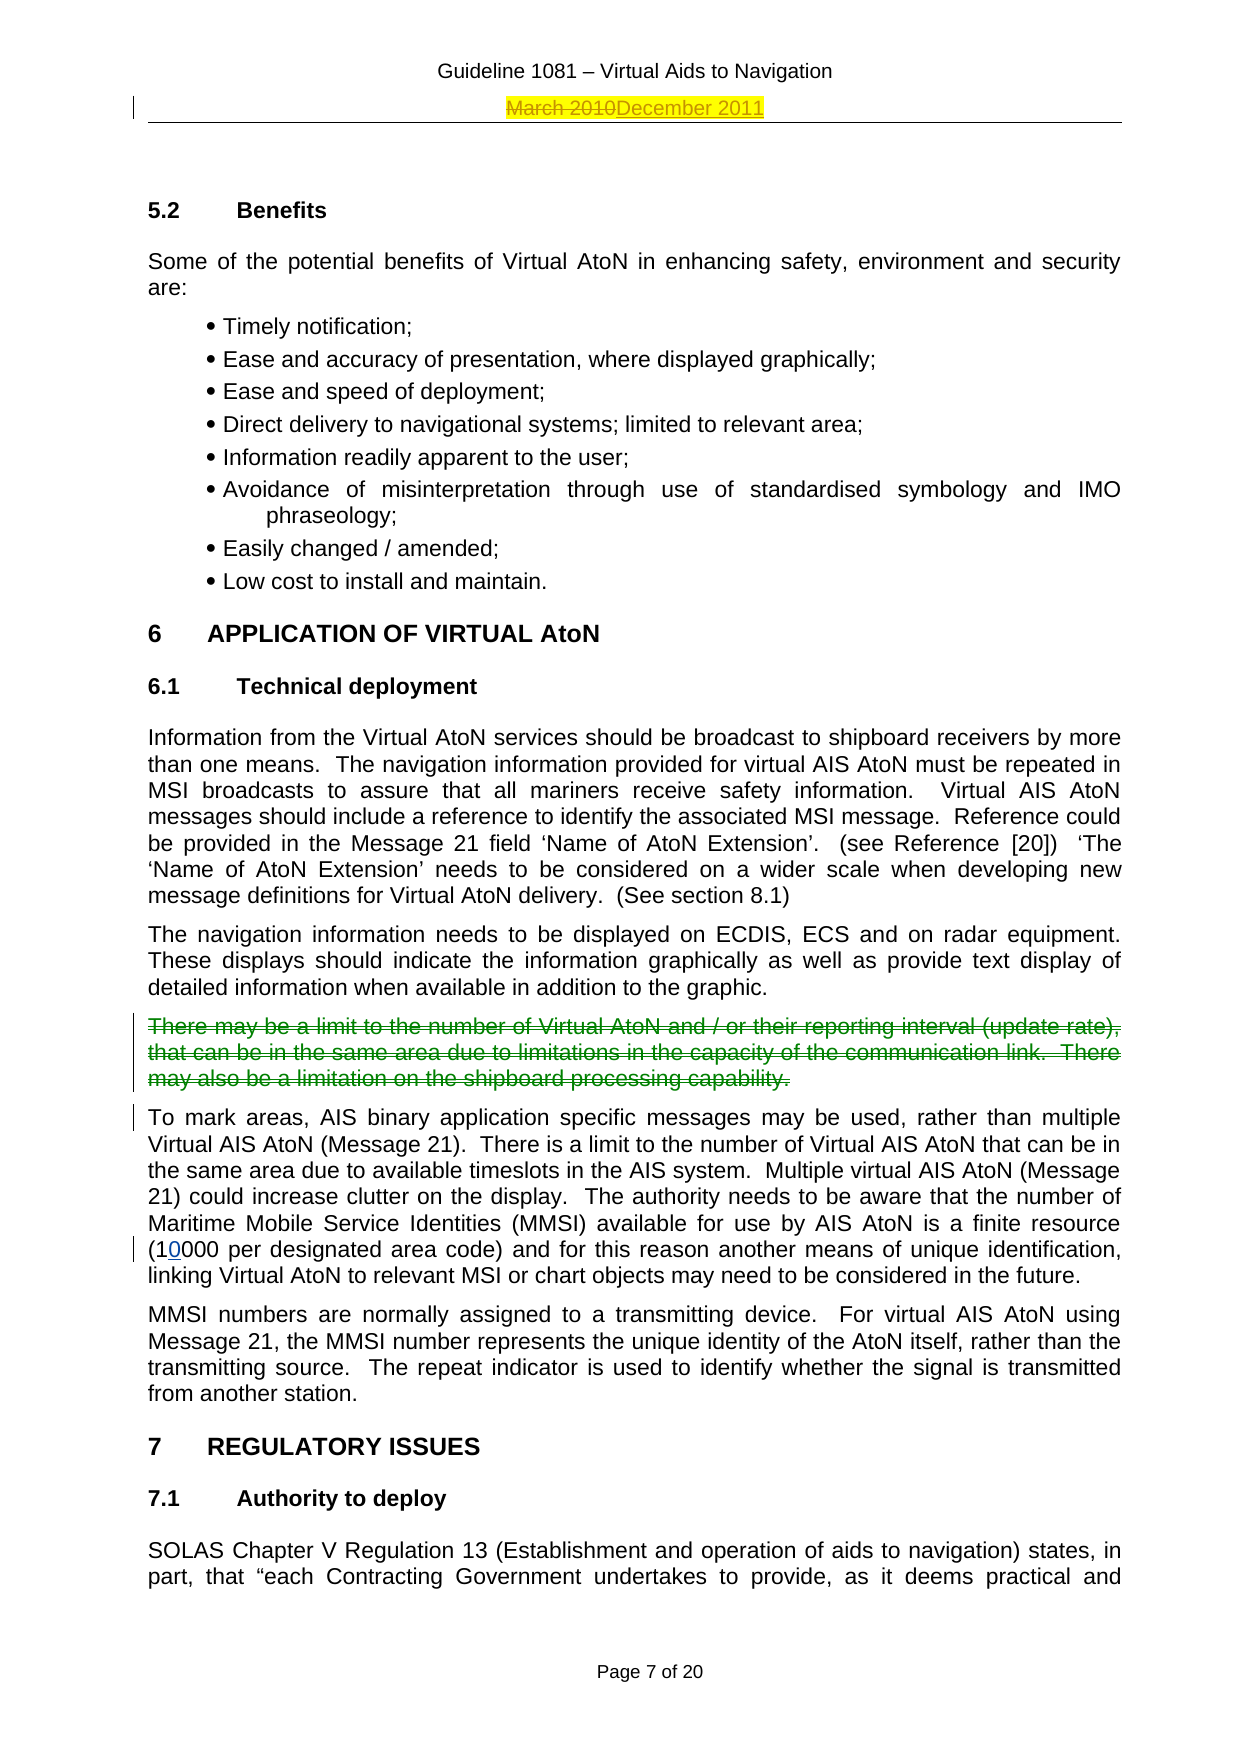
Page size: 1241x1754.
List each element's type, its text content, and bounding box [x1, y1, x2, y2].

list Avoidance of misinterpretation through use of standardised symbology and IMO phraseology; [207, 476, 1122, 529]
text Information from the Virtual AtoN services should be broadcast to shipboard receivers by more than one means. The navigation information provided for virtual AIS AtoN must be repeated in MSI broadcasts to assure that all mariners receive safety information. Virtual AIS AtoN messages should include a reference to identify the associated MSI message. Reference could be provided in the Message 21 field ‘Name of AtoN Extension’. (see Reference [18]) ‘The ‘Name of AtoN Extension’ needs to be considered on a wider scale when developing new message definitions for Virtual AtoN delivery. (See section 8.1) [148, 724, 1122, 909]
subtitle Benefits [148, 197, 1122, 223]
text To mark areas, AIS binary application specific messages may be used, rather than multiple Virtual AIS AtoN (Message 21). There is a limit to the number of Virtual AIS AtoN that can be in the same area due to available timeslots in the AIS system. Multiple virtual AIS AtoN (Message 21) could increase clutter on the display. The authority needs to be aware that the number of Maritime Mobile Service Identities (MMSI) available for use by AIS AtoN is a finite resource (1000 per designated area code) and for this reason another means of unique identification, linking Virtual AtoN to relevant MSI or chart objects may need to be considered in the future. [148, 1104, 1122, 1289]
subtitle Authority to deploy [148, 1485, 1122, 1512]
subtitle Application of Virtual AtoN [148, 619, 1122, 648]
text Some of the potential benefits of Virtual AtoN in enhancing safety, environment and security are: [148, 248, 1122, 301]
subtitle Technical deployment [148, 673, 1122, 699]
subtitle Regulatory Issues [148, 1432, 1122, 1460]
list Timely notification; [207, 313, 1122, 339]
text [148, 1537, 1122, 1589]
list Information readily apparent to the user; [207, 443, 1122, 470]
list Direct delivery to navigational systems; limited to relevant area; [207, 411, 1122, 437]
list Low cost to install and maintain. [207, 568, 1122, 594]
list Ease and accuracy of presentation, where displayed graphically; [207, 346, 1122, 372]
text MMSI numbers are normally assigned to a transmitting device. For virtual AIS AtoN using Message 21, the MMSI number represents the unique identity of the AtoN itself, rather than the transmitting source. The repeat indicator is used to identify whether the signal is transmitted from another station. [148, 1301, 1122, 1407]
list Easily changed / amended; [207, 535, 1122, 561]
text The navigation information needs to be displayed on ECDIS, ECS and on radar equipment. These displays should indicate the information graphically as well as provide text display of detailed information when available in addition to the graphic. [148, 921, 1122, 1000]
list Ease and speed of deployment; [207, 378, 1122, 405]
